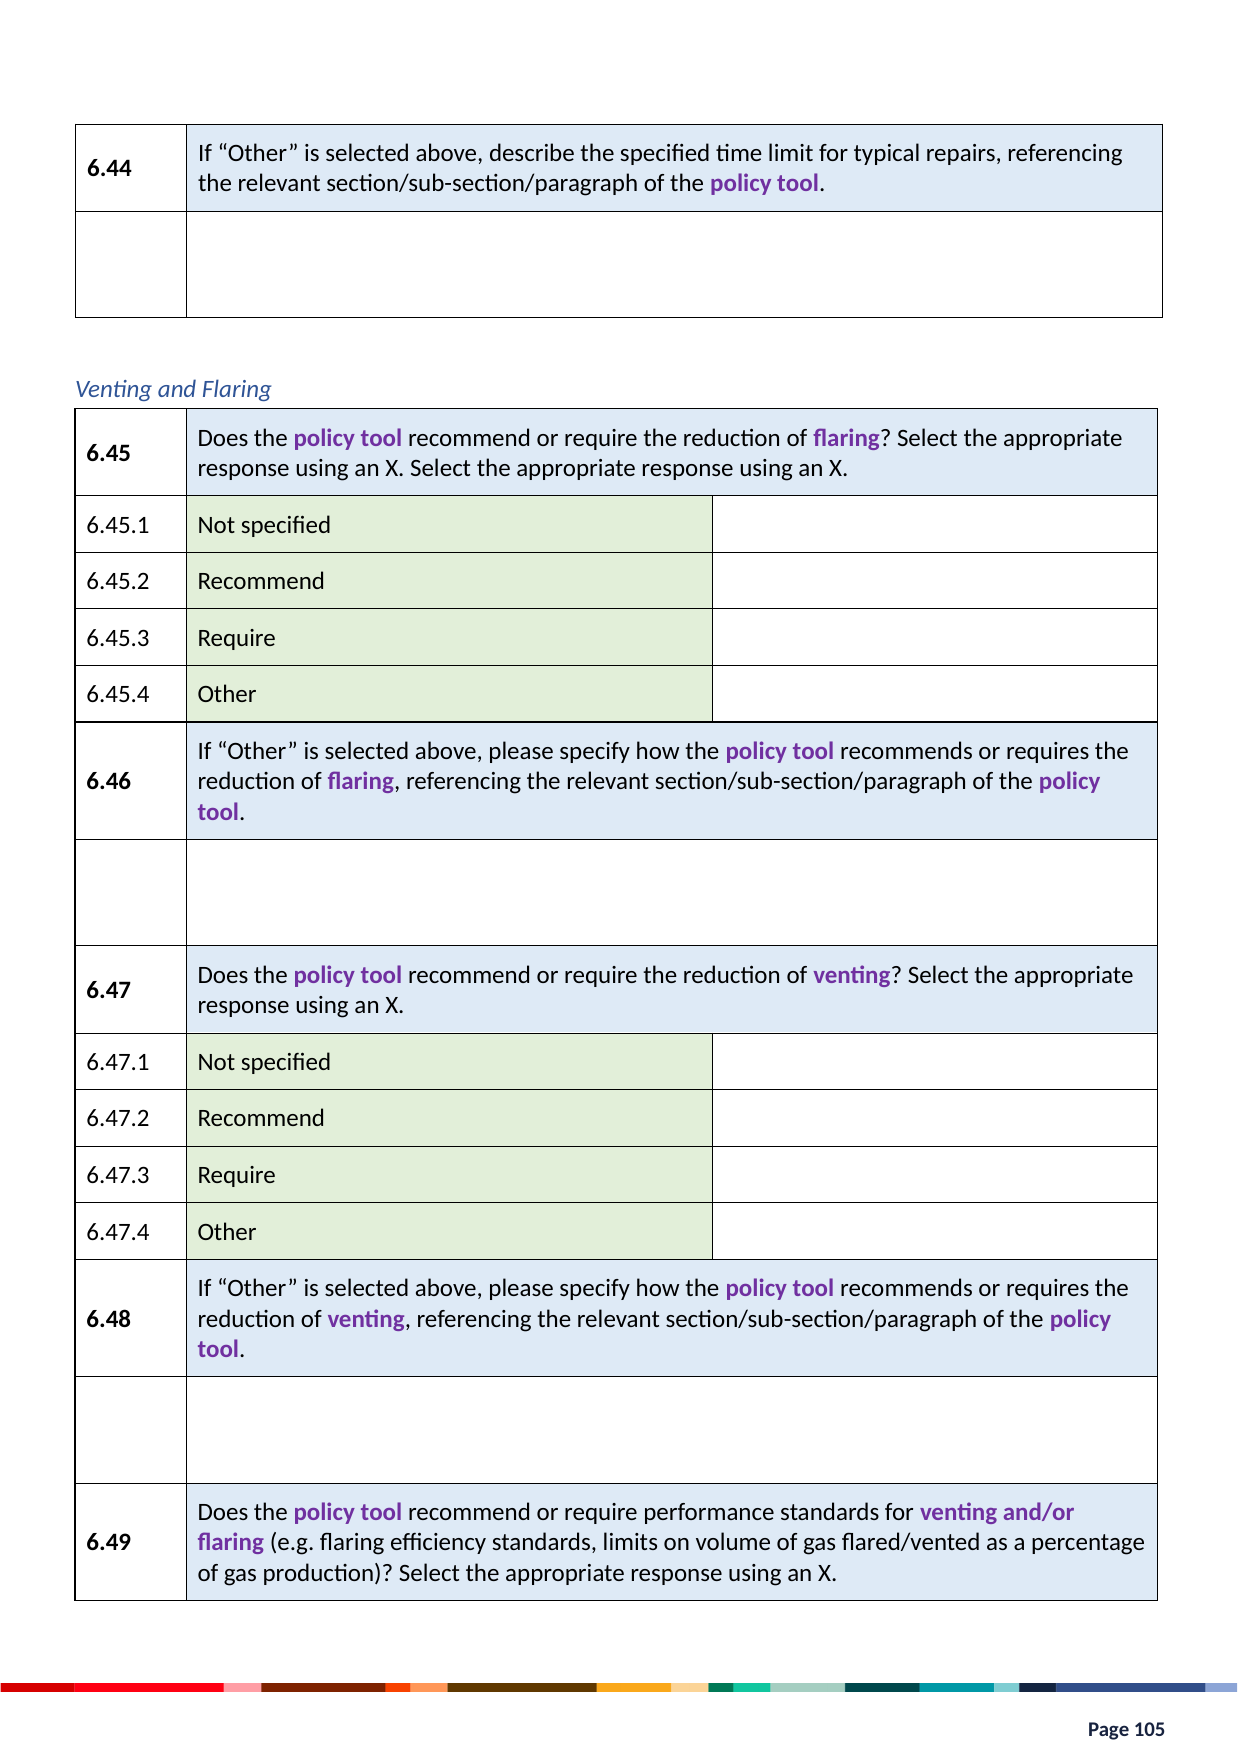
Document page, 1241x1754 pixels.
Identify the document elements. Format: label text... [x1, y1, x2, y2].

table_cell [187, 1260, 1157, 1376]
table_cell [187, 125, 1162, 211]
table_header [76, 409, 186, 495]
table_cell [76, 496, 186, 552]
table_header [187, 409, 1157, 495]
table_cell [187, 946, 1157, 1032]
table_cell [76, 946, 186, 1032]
subtitle Venting and Flaring [75, 373, 1165, 404]
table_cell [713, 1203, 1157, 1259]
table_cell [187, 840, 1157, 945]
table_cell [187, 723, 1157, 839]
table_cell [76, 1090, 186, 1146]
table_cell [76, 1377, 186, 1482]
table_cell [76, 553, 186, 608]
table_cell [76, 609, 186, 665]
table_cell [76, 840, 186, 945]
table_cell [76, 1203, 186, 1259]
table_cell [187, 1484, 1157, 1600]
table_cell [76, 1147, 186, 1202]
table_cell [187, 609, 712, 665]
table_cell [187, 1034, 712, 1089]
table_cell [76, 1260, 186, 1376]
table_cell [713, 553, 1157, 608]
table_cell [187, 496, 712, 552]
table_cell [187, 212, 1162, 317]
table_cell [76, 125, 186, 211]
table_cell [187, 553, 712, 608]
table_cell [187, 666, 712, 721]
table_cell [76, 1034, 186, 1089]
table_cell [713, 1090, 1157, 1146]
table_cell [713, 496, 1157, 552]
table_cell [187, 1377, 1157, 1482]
picture [0, 1683, 1236, 1692]
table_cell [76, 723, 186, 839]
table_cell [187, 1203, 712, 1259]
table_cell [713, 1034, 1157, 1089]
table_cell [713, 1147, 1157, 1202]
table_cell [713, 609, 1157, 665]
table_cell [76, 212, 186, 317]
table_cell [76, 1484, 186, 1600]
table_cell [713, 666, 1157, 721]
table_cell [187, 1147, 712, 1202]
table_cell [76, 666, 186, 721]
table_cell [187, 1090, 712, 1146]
